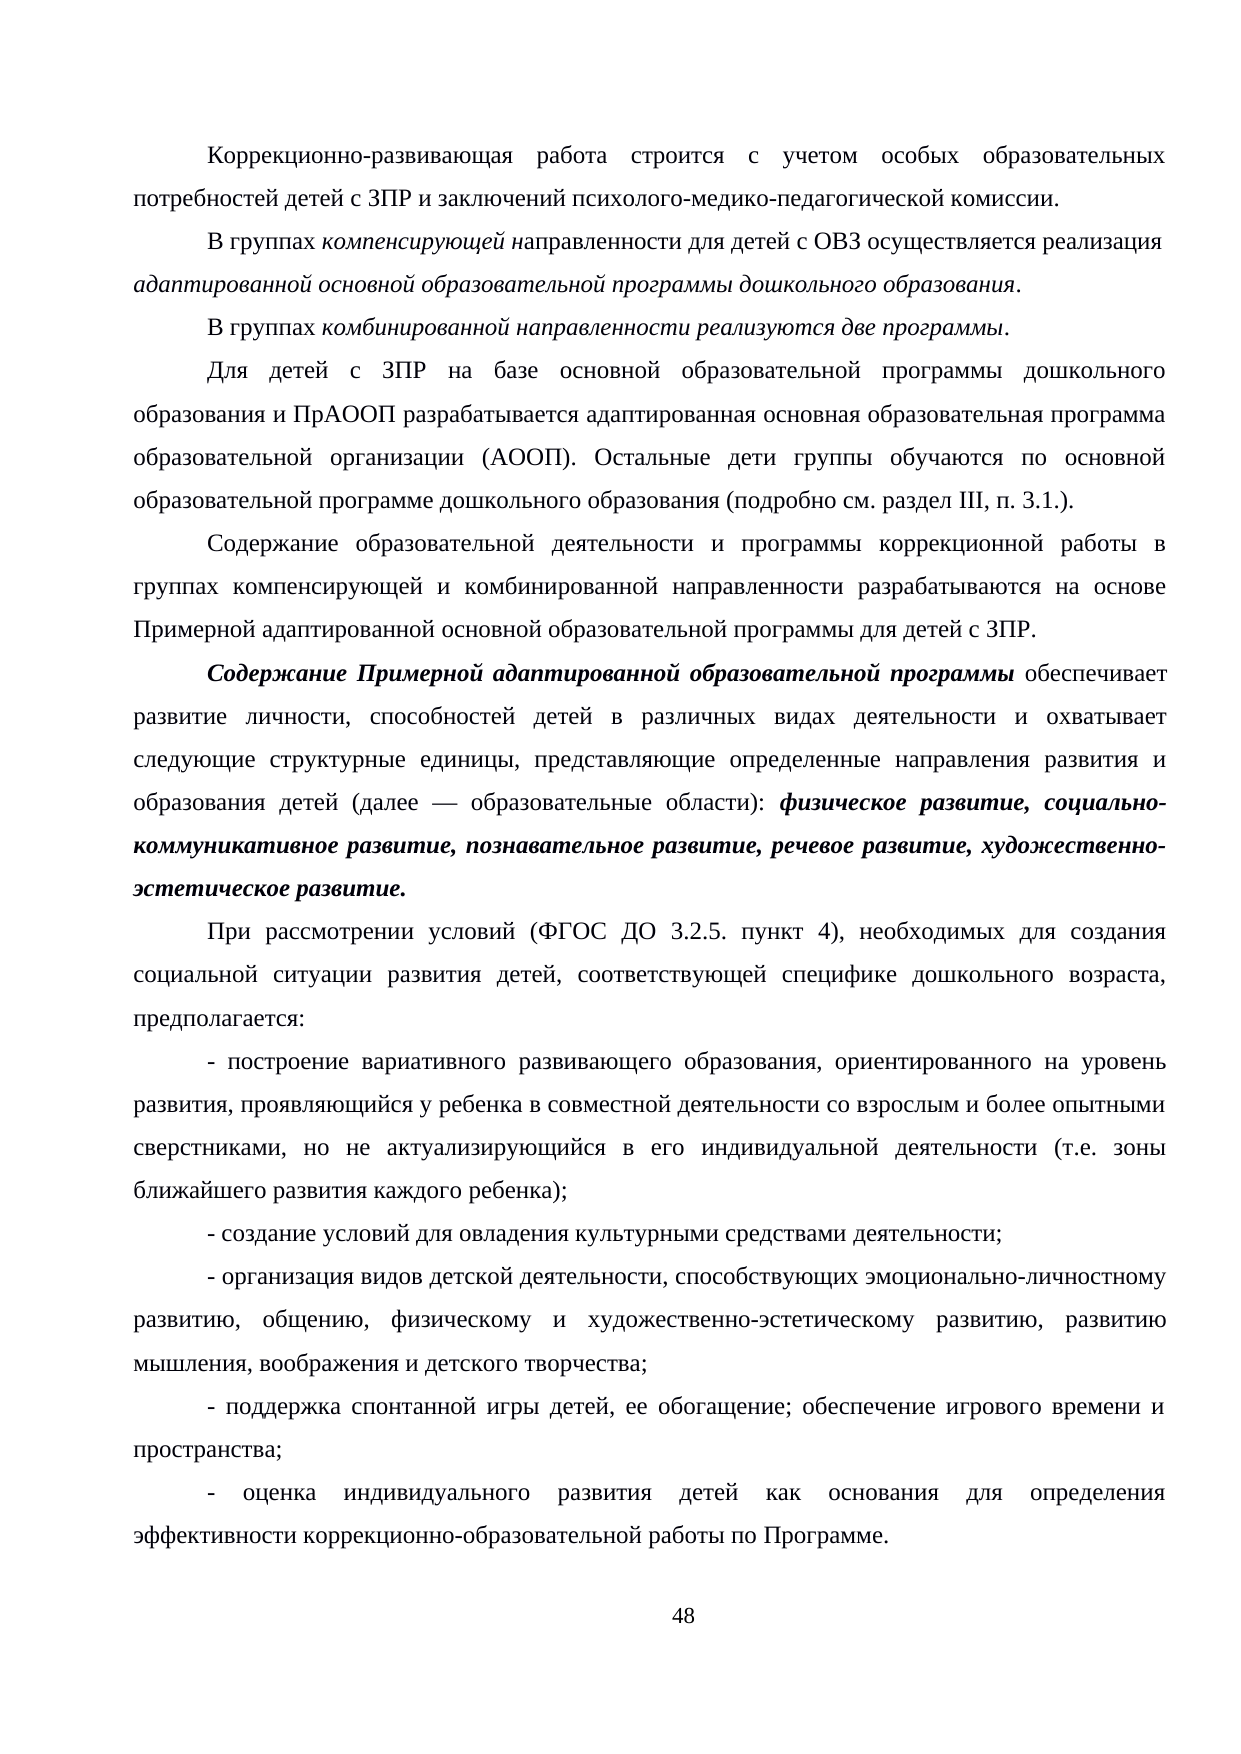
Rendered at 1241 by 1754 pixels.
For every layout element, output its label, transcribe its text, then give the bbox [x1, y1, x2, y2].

list создание условий для овладения культурными средствами деятельности; [207, 1218, 1194, 1247]
list поддержка спонтанной игры детей, ее обогащение; обеспечение игрового времени и пространства; [133, 1391, 1166, 1463]
text В группах компенсирующей направленности для детей с ОВЗ осуществляется реализация [207, 227, 1194, 255]
text При рассмотрении условий (ФГОС ДО 3.2.5. пункт 4), необходимых для создания социальной ситуации развития детей, соответствующей специфике дошкольного возраста, предполагается: [133, 916, 1167, 1031]
text Коррекционно-развивающая работа строится с учетом особых образовательных потребностей детей с ЗПР и заключений психолого-медико-педагогической комиссии. [133, 140, 1166, 212]
text Содержание Примерной адаптированной образовательной программы обеспечивает развитие личности, способностей детей в различных видах деятельности и охватывает следующие структурные единицы, представляющие определенные направления развития и образования детей (далее — образовательные области): физическое развитие, социально- коммуникативное развитие, познавательное развитие, речевое развитие, художественно- эстетическое развитие. [133, 658, 1167, 902]
list организация видов детской деятельности, способствующих эмоционально-личностному развитию, общению, физическому и художественно-эстетическому развитию, развитию мышления, воображения и детского творчества; [133, 1261, 1167, 1376]
text Содержание образовательной деятельности и программы коррекционной работы в группах компенсирующей и комбинированной направленности разрабатываются на основе Примерной адаптированной основной образовательной программы для детей с ЗПР. [133, 528, 1167, 643]
list оценка индивидуального развития детей как основания для определения эффективности коррекционно-образовательной работы по Программе. [133, 1477, 1166, 1549]
list построение вариативного развивающего образования, ориентированного на уровень развития, проявляющийся у ребенка в совместной деятельности со взрослым и более опытными сверстниками, но не актуализирующийся в его индивидуальной деятельности (т.е. зоны ближайшего развития каждого ребенка); [133, 1046, 1167, 1204]
text Для детей с ЗПР на базе основной образовательной программы дошкольного образования и ПрАООП разрабатывается адаптированная основная образовательная программа образовательной организации (АООП). Остальные дети группы обучаются по основной образовательной программе дошкольного образования (подробно см. раздел III, п. 3.1.). [133, 356, 1166, 514]
text адаптированной основной образовательной программы дошкольного образования. В группах комбинированной направленности реализуются две программы. [133, 269, 1023, 341]
